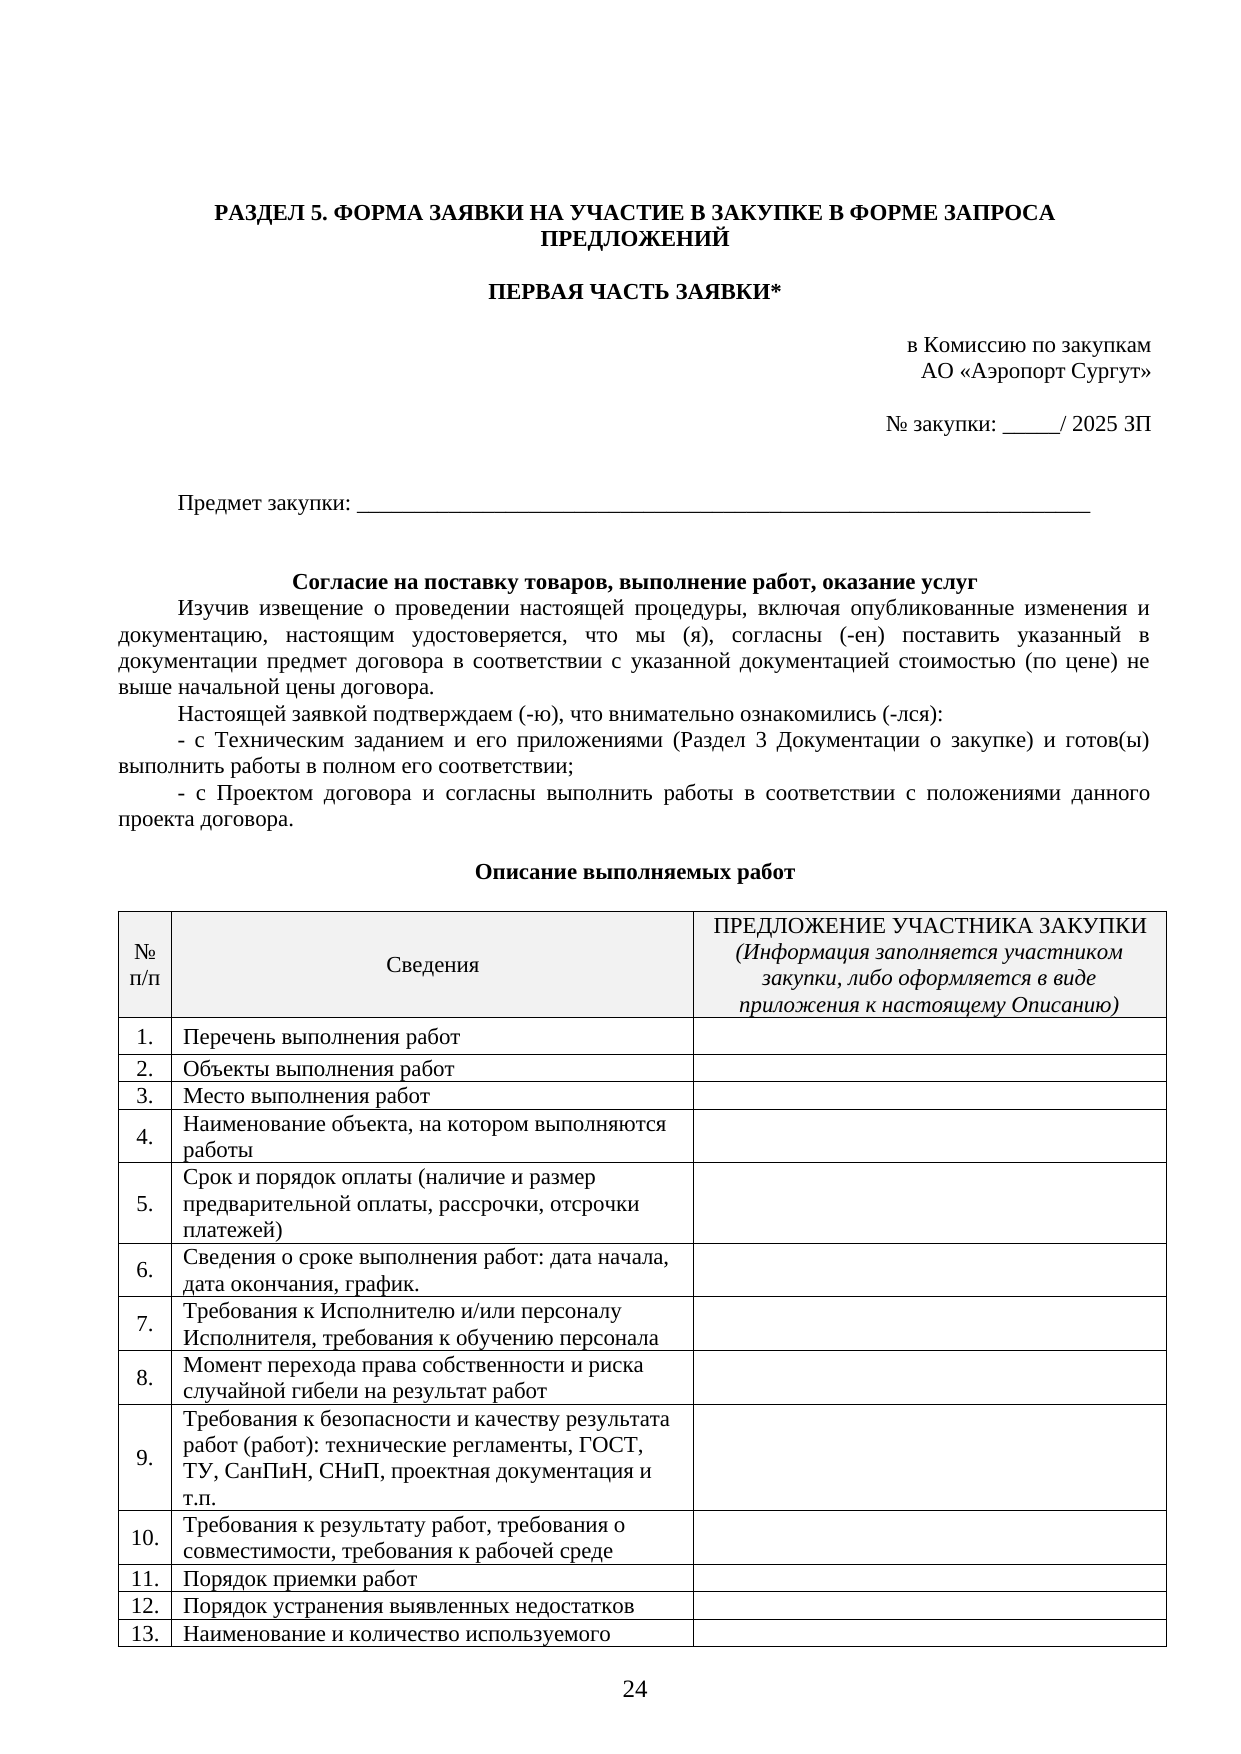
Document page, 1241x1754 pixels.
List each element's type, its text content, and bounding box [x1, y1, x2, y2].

table_cell [694, 1110, 1166, 1162]
table_cell Место выполнения работ [172, 1082, 693, 1108]
table_header № п/п [119, 912, 171, 1017]
table_cell [694, 1592, 1166, 1619]
text АО «Аэропорт Сургут» [118, 357, 1152, 383]
table_cell 8. [119, 1351, 171, 1404]
table_cell Порядок приемки работ [172, 1565, 693, 1591]
table_cell Требования к безопасности и качеству результата работ (работ): технические регламенты, ГОСТ, ТУ, СанПиН, СНиП, проектная документация и т.п. [172, 1405, 693, 1510]
table_cell Сведения о сроке выполнения работ: дата начала, дата окончания, график. [172, 1244, 693, 1296]
table_cell Срок и порядок оплаты (наличие и размер предварительной оплаты, рассрочки, отсрочки платежей) [172, 1163, 693, 1242]
table_cell Перечень выполнения работ [172, 1018, 693, 1054]
table_cell [694, 1511, 1166, 1564]
table_cell [694, 1244, 1166, 1296]
table_cell Требования к Исполнителю и/или персоналу Исполнителя, требования к обучению персонала [172, 1297, 693, 1350]
table_cell 6. [119, 1244, 171, 1296]
table_cell Момент перехода права собственности и риска случайной гибели на результат работ [172, 1351, 693, 1404]
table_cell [172, 1620, 693, 1646]
text Настоящей заявкой подтверждаем (-ю), что внимательно ознакомились (-лся): [118, 700, 1152, 726]
table_cell 11. [119, 1565, 171, 1591]
table_header ПРЕДЛОЖЕНИЕ УЧАСТНИКА ЗАКУПКИ (Информация заполняется участником закупки, либо оформляется в виде приложения к настоящему Описанию) [694, 912, 1166, 1017]
table_cell 2. [119, 1055, 171, 1081]
table_cell [694, 1082, 1166, 1108]
text РАЗДЕЛ 5. ФОРМА ЗАЯВКИ НА УЧАСТИЕ В ЗАКУПКЕ В ФОРМЕ ЗАПРОСА ПРЕДЛОЖЕНИЙ [118, 199, 1152, 252]
table_cell 3. [119, 1082, 171, 1108]
text в Комиссию по закупкам [118, 331, 1152, 357]
text Согласие на поставку товаров, выполнение работ, оказание услуг [118, 568, 1152, 594]
table_cell 10. [119, 1511, 171, 1564]
text - с Техническим заданием и его приложениями (Раздел 3 Документации о закупке) и готов(ы) выполнить работы в полном его соответствии; [118, 726, 1152, 779]
table_cell [694, 1163, 1166, 1242]
table_cell 9. [119, 1405, 171, 1510]
table_cell 7. [119, 1297, 171, 1350]
table_cell 4. [119, 1110, 171, 1162]
table_cell 5. [119, 1163, 171, 1242]
table_cell [694, 1565, 1166, 1591]
table_cell [694, 1405, 1166, 1510]
table_cell Наименование объекта, на котором выполняются работы [172, 1110, 693, 1162]
table_cell [694, 1620, 1166, 1646]
table_header Сведения [172, 912, 693, 1017]
table_cell [694, 1351, 1166, 1404]
table_cell Объекты выполнения работ [172, 1055, 693, 1081]
table_cell Требования к результату работ, требования о совместимости, требования к рабочей среде [172, 1511, 693, 1564]
text Изучив извещение о проведении настоящей процедуры, включая опубликованные изменения и документацию, настоящим удостоверяется, что мы (я), согласны (-ен) поставить указанный в документации предмет договора в соответствии с указанной документацией стоимостью (по цене) не выше начальной цены договора. [118, 594, 1152, 700]
text Предмет закупки: ________________________________________________________________ [118, 489, 1152, 515]
table_cell 13. [119, 1620, 171, 1646]
table_cell [694, 1055, 1166, 1081]
table_cell [694, 1018, 1166, 1054]
table_cell Порядок устранения выявленных недостатков [172, 1592, 693, 1619]
table_cell [694, 1297, 1166, 1350]
text ПЕРВАЯ ЧАСТЬ ЗАЯВКИ* [118, 278, 1152, 304]
table_cell 12. [119, 1592, 171, 1619]
text № закупки: _____/ 2025 ЗП [118, 410, 1152, 436]
text - с Проектом договора и согласны выполнить работы в соответствии с положениями данного проекта договора. [118, 779, 1152, 832]
text Описание выполняемых работ [118, 858, 1152, 884]
table_cell 1. [119, 1018, 171, 1054]
